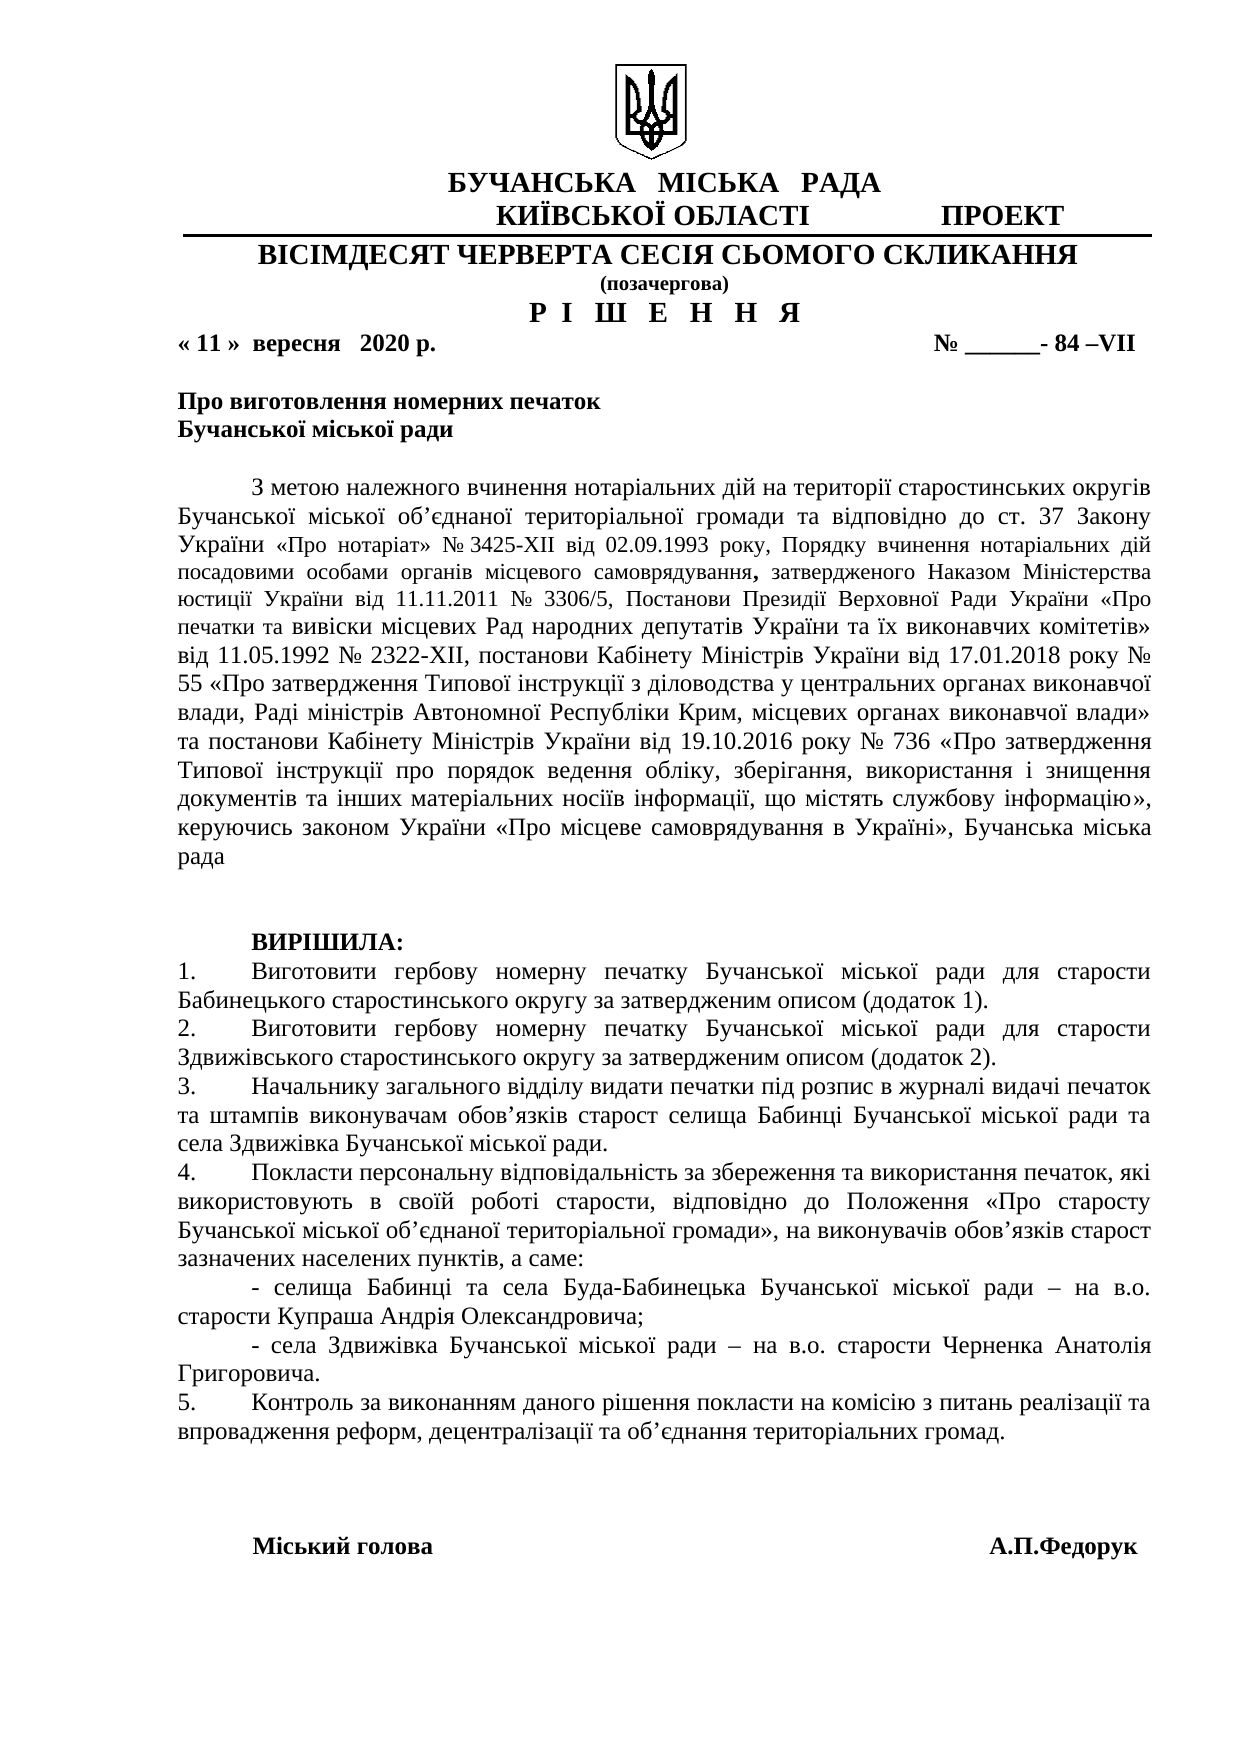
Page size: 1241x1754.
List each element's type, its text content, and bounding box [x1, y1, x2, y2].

text З метою належного вчинення нотаріальних дій на території старостинських округів Бучанської міської об’єднаної територіальної громади та відповідно до ст. 37 Закону України «Про нотаріат» № 3425-XII від 02.09.1993 року, Порядку вчинення нотаріальних дій посадовими особами органів місцевого самоврядування, затвердженого Наказом Міністерства юстиції України від 11.11.2011 № 3306/5, Постанови Президії Верховної Ради України «Про печатки та вивіски місцевих Рад народних депутатів України та їх виконавчих комітетів» від 11.05.1992 № 2322-ХІІ, постанови Кабінету Міністрів України від 17.01.2018 року № 55 «Про затвердження Типової інструкції з діловодства у центральних органах виконавчої влади, Раді міністрів Автономної Республіки Крим, місцевих органах виконавчої влади» та постанови Кабінету Міністрів України від 19.10.2016 року № 736 «Про затвердження Типової інструкції про порядок ведення обліку, зберігання, використання і знищення документів та інших матеріальних носіїв інформації, що містять службову інформацію», керуючись законом України «Про місцеве самоврядування в Україні», Бучанська міська рада [177, 472, 1152, 755]
list Покласти персональну відповідальність за збереження та використання печаток, які використовують в своїй роботі старости, відповідно до Положення «Про старосту Бучанської міської об’єднаної територіальної громади», на виконувачів обов’язків старост зазначених населених пунктів, а саме: [177, 1157, 1152, 1272]
list Контроль за виконанням даного рішення покласти на комісію з питань реалізації та впровадження реформ, децентралізації та об’єднання територіальних громад. [177, 1387, 1152, 1445]
text (позачергова) [177, 271, 1152, 295]
text ВИРІШИЛА: [177, 927, 1152, 956]
text Про виготовлення номерних печаток [177, 386, 738, 414]
subtitle « 11 » вересня 2020 р. № ______- 84 –VІI [177, 328, 1152, 357]
list Виготовити гербову номерну печатку Бучанської міської ради для старости Бабинецького старостинського округу за затвердженим описом (додаток 1). [177, 956, 1152, 1013]
text - села Здвижівка Бучанської міської ради – на в.о. старости Черненка Анатолія Григоровича. [177, 1330, 1152, 1387]
text Бучанської міської ради [177, 414, 738, 443]
text З метою належного вчинення нотаріальних дій на території старостинських округів Бучанської міської об’єднаної територіальної громади та відповідно до ст. 37 Закону України «Про нотаріат» № 3425-XII від 02.09.1993 року, Порядку вчинення нотаріальних дій посадовими особами органів місцевого самоврядування, затвердженого Наказом Міністерства юстиції України від 11.11.2011 № 3306/5, Постанови Президії Верховної Ради України «Про печатки та вивіски місцевих Рад народних депутатів України та їх виконавчих комітетів» від 11.05.1992 № 2322-ХІІ, постанови Кабінету Міністрів України від 17.01.2018 року № 55 «Про затвердження Типової інструкції з діловодства у центральних органах виконавчої влади, Раді міністрів Автономної Республіки Крим, місцевих органах виконавчої влади» та постанови Кабінету Міністрів України від 19.10.2016 року № 736 «Про затвердження Типової інструкції про порядок ведення обліку, зберігання, використання і знищення документів та інших матеріальних носіїв інформації, що містять службову інформацію», керуючись законом України «Про місцеве самоврядування в Україні», Бучанська міська рада [177, 783, 1152, 870]
text ВІСІМДЕСЯТ ЧЕРВЕРТА СЕСІЯ СЬОМОГО СКЛИКАННЯ [177, 237, 1152, 271]
list - селища Бабинці та села Буда-Бабинецька Бучанської міської ради – на в.о. старости Купраша Андрія Олександровича; [177, 1272, 1152, 1330]
text Міський голова А.П.Федорук [177, 1531, 1152, 1560]
subtitle БУЧАНСЬКА МІСЬКА РАДА [177, 165, 1152, 198]
list Виготовити гербову номерну печатку Бучанської міської ради для старости Здвижівського старостинського округу за затвердженим описом (додаток 2). [177, 1013, 1152, 1071]
list Начальнику загального відділу видати печатки під розпис в журналі видачі печаток та штампів виконувачам обов’язків старост селища Бабинці Бучанської міської ради та села Здвижівка Бучанської міської ради. [177, 1071, 1152, 1157]
subtitle КИЇВСЬКОЇ ОБЛАСТІ ПРОЕКТ [183, 198, 1152, 234]
text Р І Ш Е Н Н Я [177, 295, 1152, 328]
